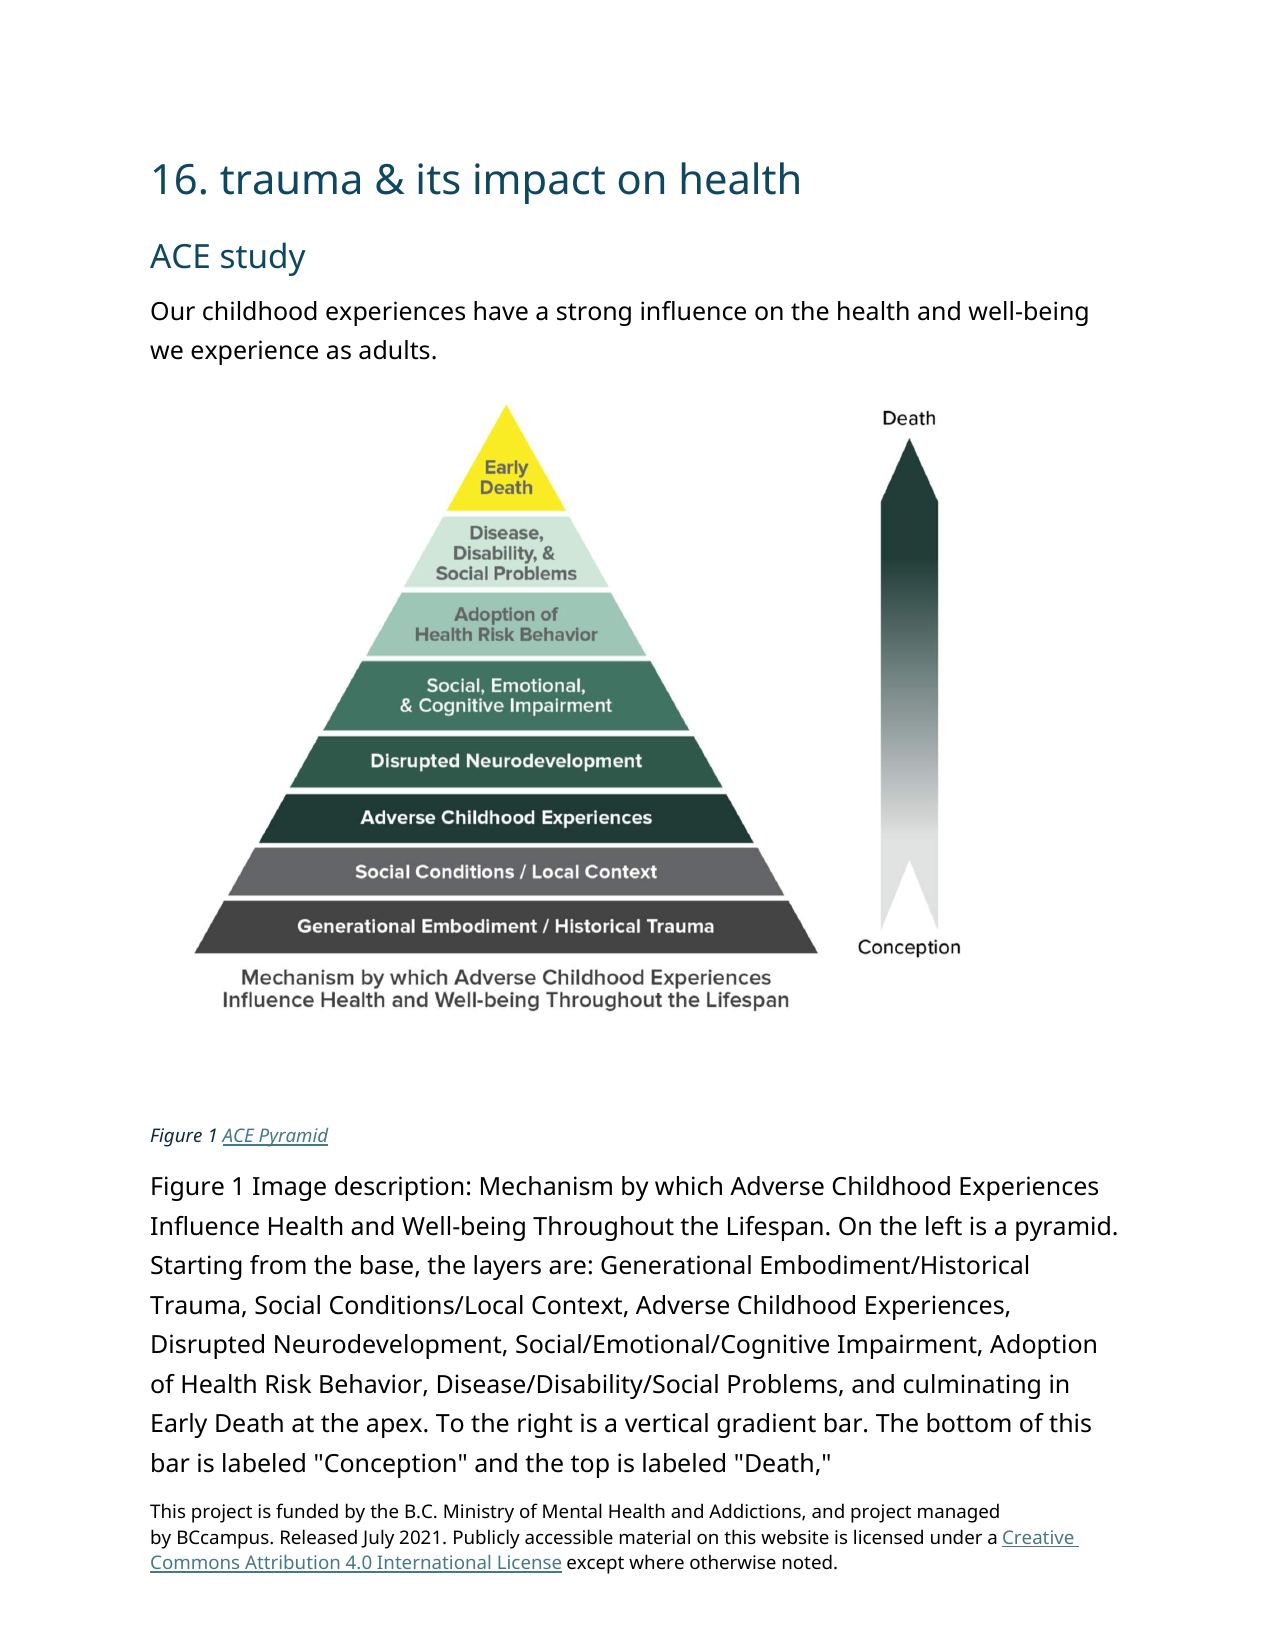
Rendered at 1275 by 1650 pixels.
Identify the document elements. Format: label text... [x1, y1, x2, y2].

text Figure 1 ACE Pyramid [150, 1122, 1125, 1148]
text Figure 1 Image description: Mechanism by which Adverse Childhood Experiences Influence Health and Well-being Throughout the Lifespan. On the left is a pyramid. Starting from the base, the layers are: Generational Embodiment/Historical Trauma, Social Conditions/Local Context, Adverse Childhood Experiences, Disrupted Neurodevelopment, Social/Emotional/Cognitive Impairment, Adoption of Health Risk Behavior, Disease/Disability/Social Problems, and culminating in Early Death at the apex. To the right is a vertical gradient bar. The bottom of this bar is labeled "Conception" and the top is labeled "Death," [150, 1169, 1125, 1479]
subtitle 16. trauma & its impact on health [150, 150, 1125, 207]
text Our childhood experiences have a strong influence on the health and well-being we experience as adults. [150, 293, 1125, 367]
picture [150, 388, 1007, 1039]
subtitle ACE study [150, 232, 1125, 278]
